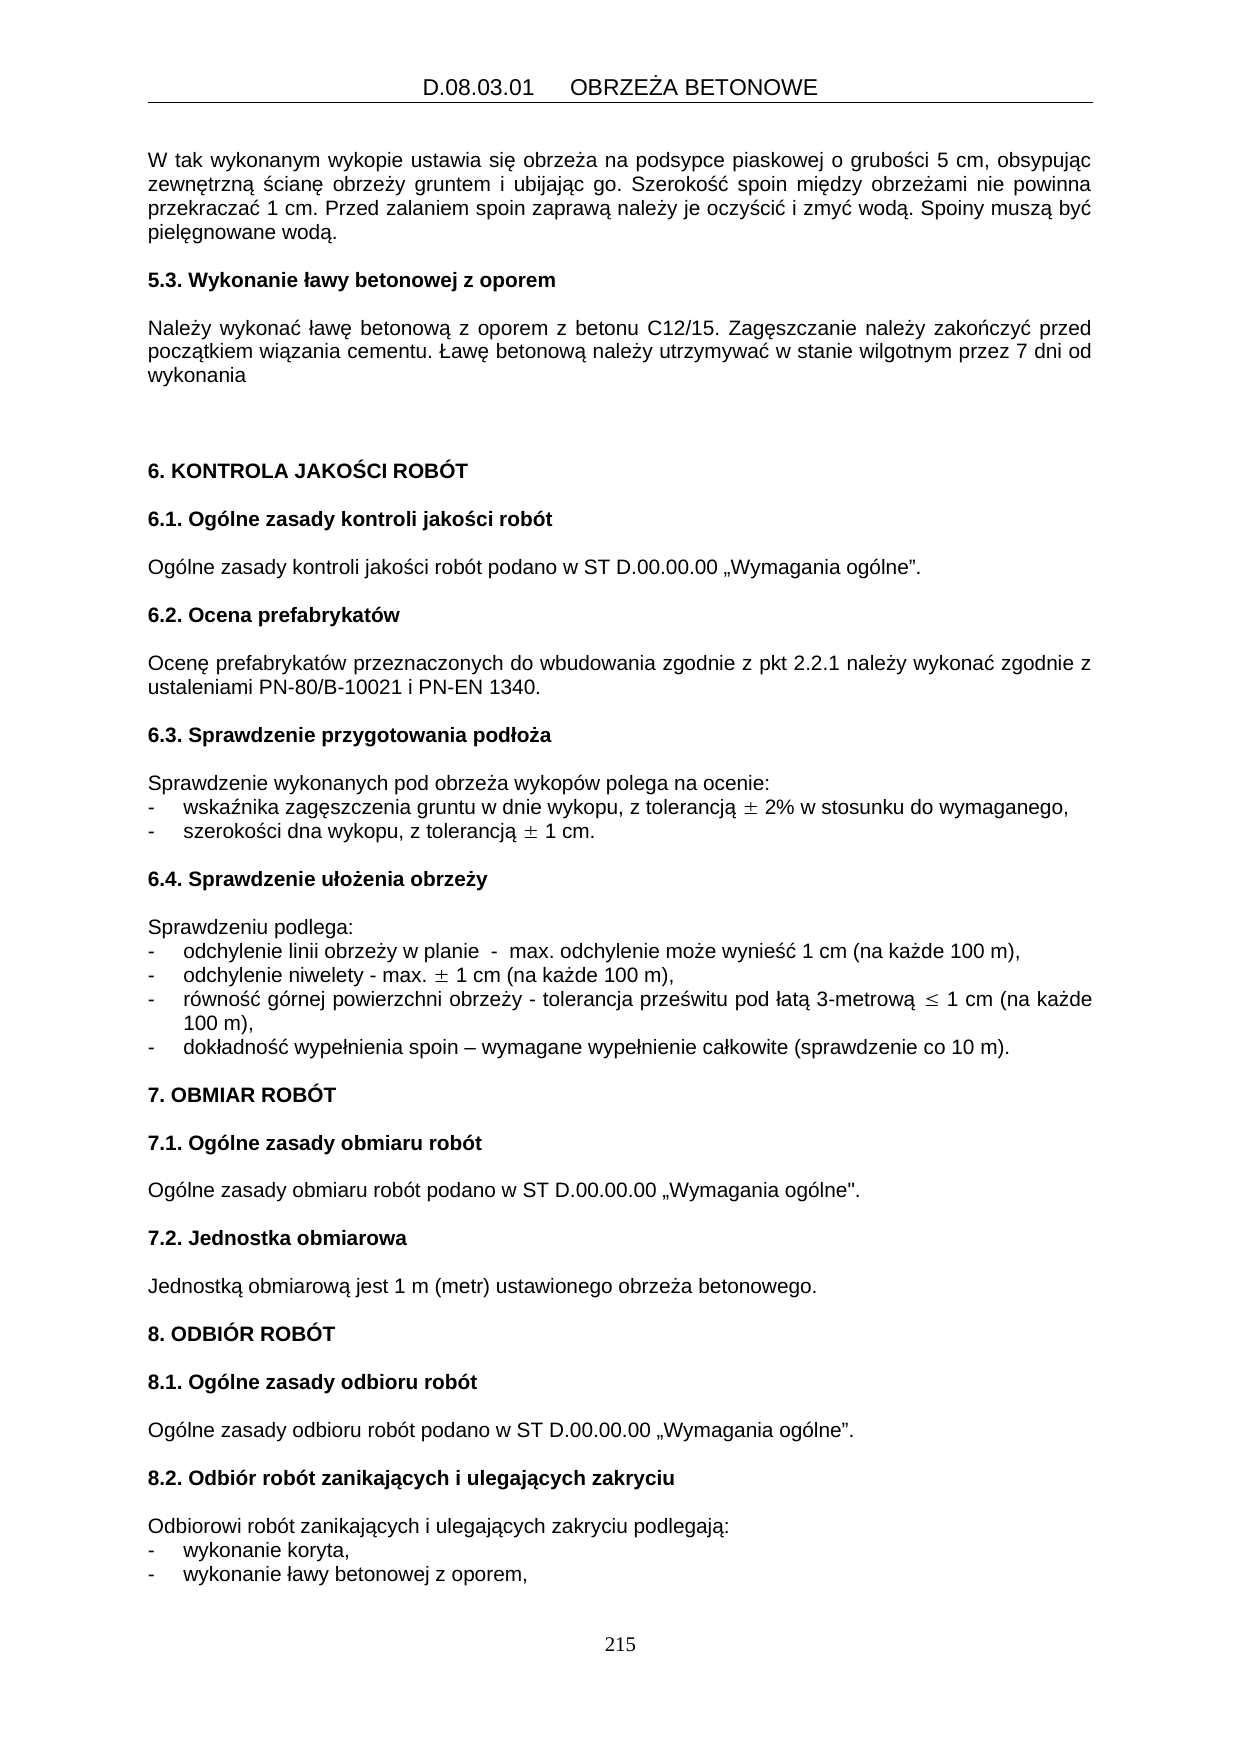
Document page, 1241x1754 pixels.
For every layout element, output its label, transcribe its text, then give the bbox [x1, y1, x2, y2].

text Ogólne zasady obmiaru robót podano w ST D.00.00.00 „Wymagania ogólne". [148, 1178, 1093, 1202]
list dokładność wypełnienia spoin – wymagane wypełnienie całkowite (sprawdzenie co 10 m). [148, 1034, 1093, 1058]
text Sprawdzenie wykonanych pod obrzeża wykopów polega na ocenie: [148, 771, 1093, 794]
text 8. ODBIÓR ROBÓT [148, 1322, 1093, 1346]
text Należy wykonać ławę betonową z oporem z betonu C12/15. Zagęszczanie należy zakończyć przed początkiem wiązania cementu. Ławę betonową należy utrzymywać w stanie wilgotnym przez 7 dni od wykonania [148, 315, 1093, 387]
text 7.1. Ogólne zasady obmiaru robót [148, 1130, 1093, 1154]
text 6.1. Ogólne zasady kontroli jakości robót [148, 507, 1093, 531]
text 7. ObMiAr robót [148, 1082, 1093, 1106]
text 8.1. Ogólne zasady odbioru robót [148, 1370, 1093, 1394]
text W tak wykonanym wykopie ustawia się obrzeża na podsypce piaskowej o grubości 5 cm, obsypując zewnętrzną ścianę obrzeży gruntem i ubijając go. Szerokość spoin między obrzeżami nie powinna przekraczać 1 cm. Przed zalaniem spoin zaprawą należy je oczyścić i zmyć wodą. Spoiny muszą być pielęgnowane wodą. [148, 148, 1093, 243]
text 6. Kontrola jakości robót [148, 459, 1093, 483]
list wykonanie koryta, [148, 1538, 1093, 1562]
text Ocenę prefabrykatów przeznaczonych do wbudowania zgodnie z pkt 2.2.1 należy wykonać zgodnie z ustaleniami PN-80/B-10021 i PN-EN 1340. [148, 651, 1093, 699]
text 6.4. Sprawdzenie ułożenia obrzeży [148, 867, 1093, 891]
list szerokości dna wykopu, z tolerancją 1 cm. [148, 818, 1093, 843]
text 6.2. Ocena prefabrykatów [148, 603, 1093, 627]
list wykonanie ławy betonowej z oporem, [148, 1562, 1093, 1586]
text Sprawdzeniu podlega: [148, 914, 1093, 938]
text Jednostką obmiarową jest 1 m (metr) ustawionego obrzeża betonowego. [148, 1274, 1093, 1298]
text 8.2. Odbiór robót zanikających i ulegających zakryciu [148, 1466, 1093, 1490]
text Ogólne zasady kontroli jakości robót podano w ST D.00.00.00 „Wymagania ogólne”. [148, 555, 1093, 579]
text Odbiorowi robót zanikających i ulegających zakryciu podlegają: [148, 1514, 1093, 1538]
text 7.2. Jednostka obmiarowa [148, 1226, 1093, 1250]
list równość górnej powierzchni obrzeży - tolerancja prześwitu pod łatą 3-metrową 1 cm (na każde 100 m), [148, 986, 1093, 1034]
text Ogólne zasady odbioru robót podano w ST D.00.00.00 „Wymagania ogólne”. [148, 1418, 1093, 1442]
list odchylenie linii obrzeży w planie - max. odchylenie może wynieść 1 cm (na każde 100 m), [148, 938, 1093, 962]
text 5.3. Wykonanie ławy betonowej z oporem [148, 267, 1093, 291]
list odchylenie niwelety - max. 1 cm (na każde 100 m), [148, 962, 1093, 986]
text 6.3. Sprawdzenie przygotowania podłoża [148, 723, 1093, 747]
list wskaźnika zagęszczenia gruntu w dnie wykopu, z tolerancją 2% w stosunku do wymaganego, [148, 794, 1093, 818]
